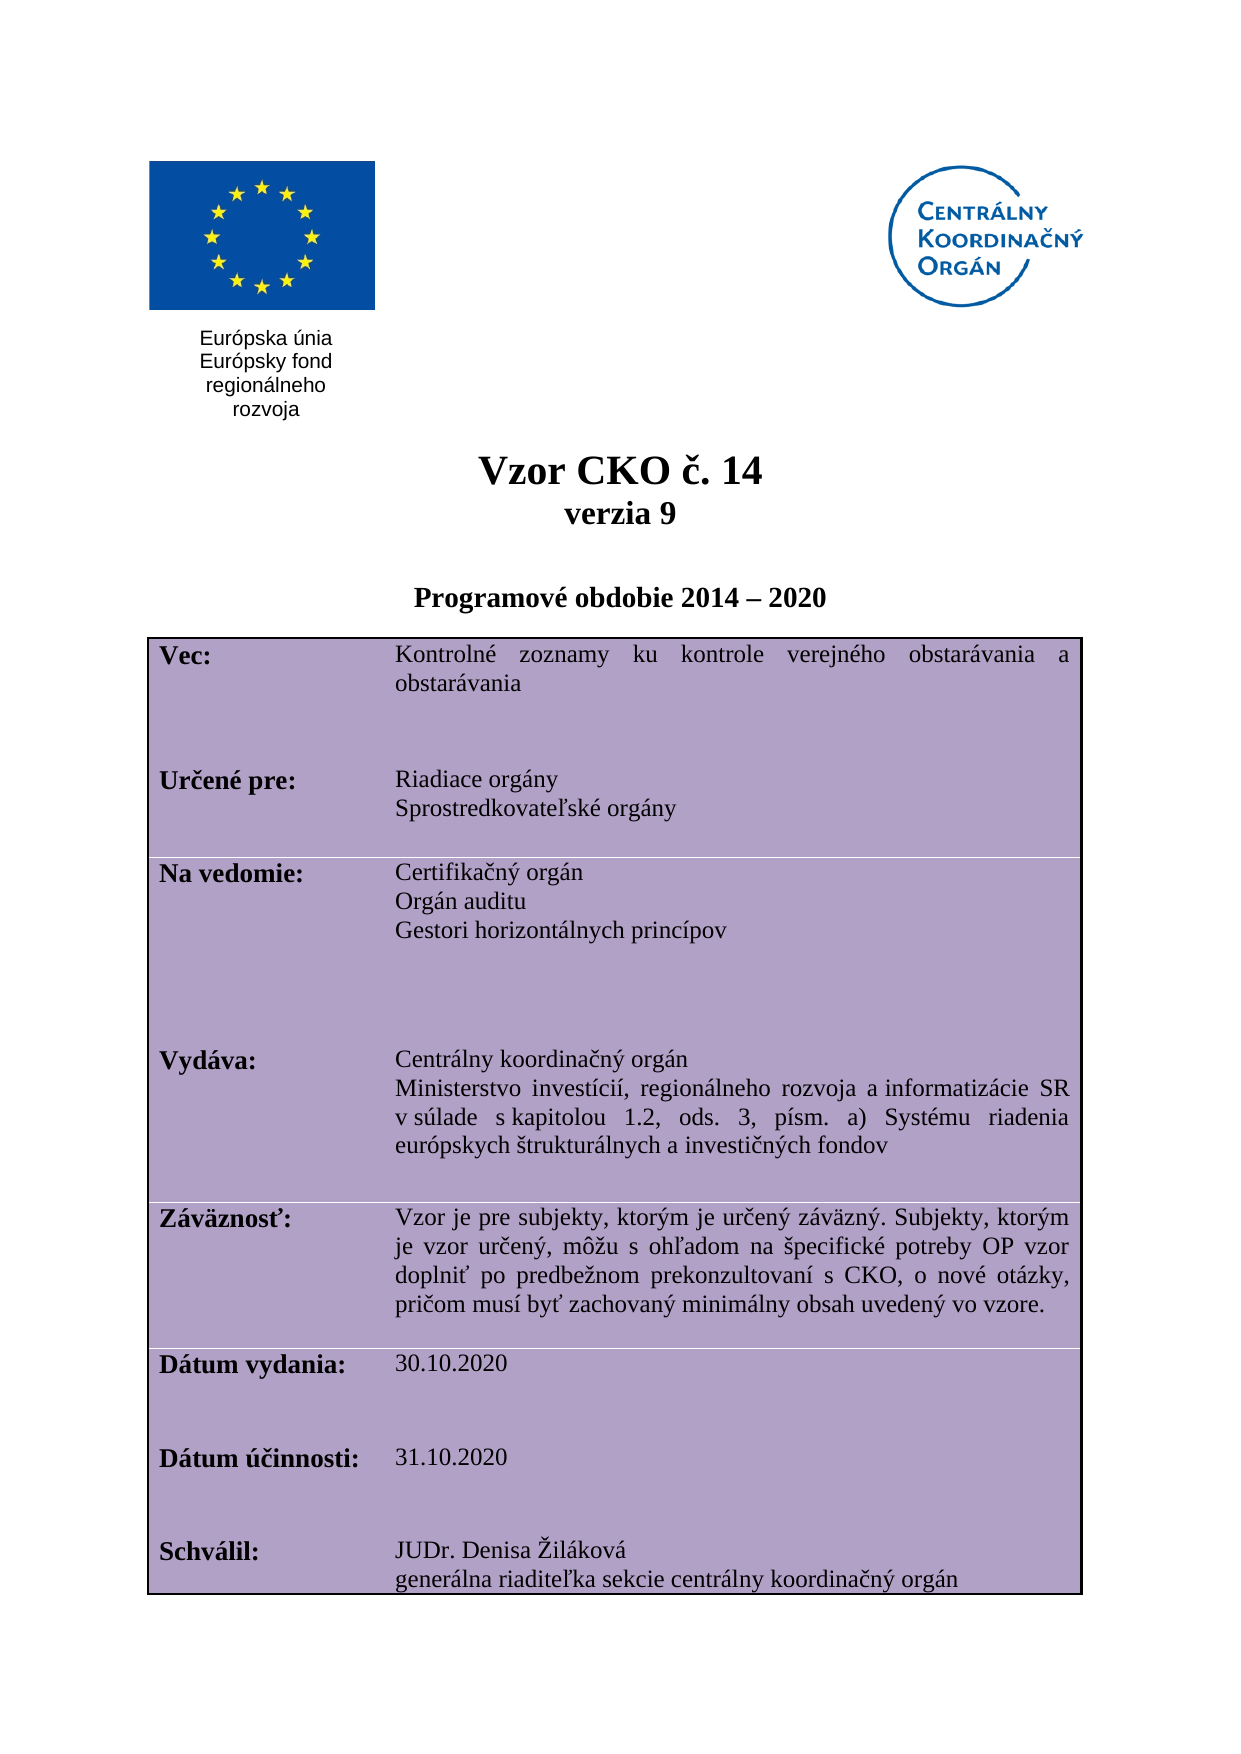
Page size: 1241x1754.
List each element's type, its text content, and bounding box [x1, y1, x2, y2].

table_cell JUDr. Denisa Žiláková generálna riaditeľka sekcie centrálny koordinačný orgán [384, 1535, 1080, 1593]
table_cell [384, 1203, 1080, 1348]
text Programové obdobie 2014 – 2020 [148, 580, 1093, 613]
text Európska únia [148, 325, 384, 349]
table_cell Dátum vydania: [149, 1349, 384, 1442]
table_cell Určené pre: [149, 764, 384, 857]
table_cell Schválil: [149, 1535, 384, 1593]
table_cell Na vedomie: [149, 858, 384, 1044]
picture [884, 162, 1084, 306]
table_cell Dátum účinnosti: [149, 1442, 384, 1535]
text verzia [148, 493, 1093, 532]
table_header Kontrolné zoznamy ku kontrole verejného obstarávania a obstarávania [384, 639, 1080, 764]
text Vzor CKO č. [148, 445, 1093, 493]
table_cell Certifikačný orgán Orgán auditu Gestori horizontálnych princípov [384, 858, 1080, 1044]
table_header Vec: [149, 639, 384, 764]
text Európsky fond regionálneho [148, 349, 384, 397]
text rozvoja [148, 397, 384, 421]
table_cell Záväznosť: [149, 1203, 384, 1348]
table_cell Vydáva: [149, 1044, 384, 1202]
table_cell Riadiace orgány Sprostredkovateľské orgány [384, 764, 1080, 857]
table_cell Centrálny koordinačný orgán Ministerstvo investícií, regionálneho rozvoja a informatizácie SR v súlade s kapitolou 1.2, ods. 3, písm. a) Systému riadenia európskych štrukturálnych a investičných fondov [384, 1044, 1080, 1202]
